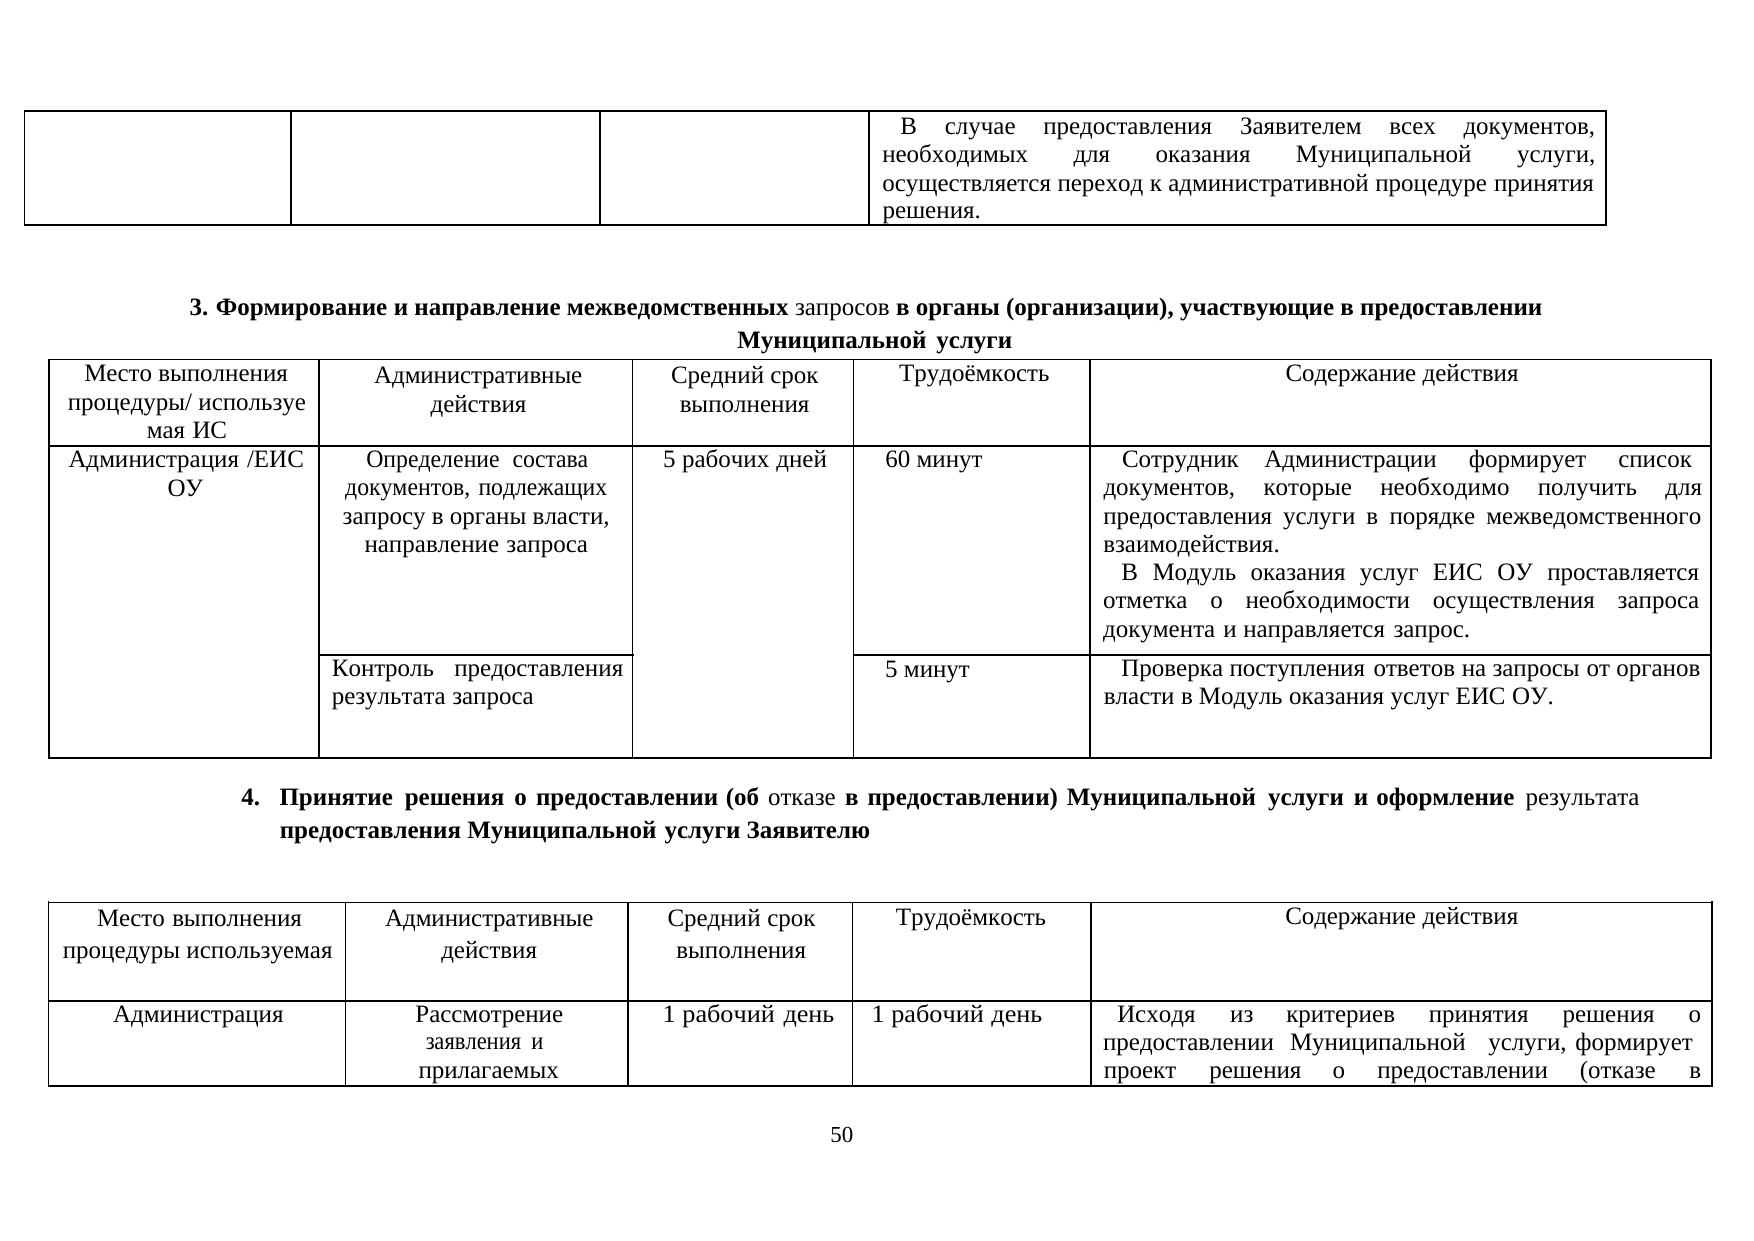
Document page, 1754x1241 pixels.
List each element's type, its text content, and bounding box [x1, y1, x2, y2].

table_cell Определение состава документов, подлежащих запросу в органы власти, направление запроса [320, 447, 632, 654]
table_cell 1 рабочий день [853, 1002, 1090, 1085]
table_header Место выполнения процедуры/ используе мая ИС [50, 360, 318, 445]
list Формирование и направление межведомственных запросов в органы (организации), участвующие в предоставлении Муниципальной услуги [189, 292, 1553, 354]
table_cell Сотрудник Администрации формирует список документов, которые необходимо получить для предоставления услуги в порядке межведомственного взаимодействия. В Модуль оказания услуг ЕИС ОУ проставляется отметка о необходимости осуществления запроса документа и направляется запрос. [1091, 447, 1710, 654]
table_cell 5 минут [854, 656, 1089, 757]
table_header [25, 112, 290, 224]
table_header Содержание действия [1091, 360, 1710, 445]
table_cell Администрация [49, 1002, 345, 1085]
table_cell Исходя из критериев принятия решения о предоставлении Муниципальной услуги, формирует проект решения о предоставлении (отказе в [1092, 1002, 1711, 1085]
table_header [292, 112, 599, 224]
table_cell 60 минут [854, 447, 1089, 654]
text предоставления Муниципальной услуги Заявителю [279, 815, 1727, 844]
table_header Административные действия [320, 360, 632, 445]
table_header Административные действия [346, 903, 627, 1000]
table_cell Контроль предоставления результата запроса [320, 656, 632, 757]
table_header Средний срок выполнения [633, 360, 853, 445]
list Принятие решения о предоставлении (об отказе в предоставлении) Муниципальной услуги и оформление результата [241, 782, 1727, 811]
table_cell Администрация /ЕИС ОУ [50, 447, 318, 757]
table_header Трудоёмкость [853, 903, 1090, 1000]
table_header [601, 112, 868, 224]
table_cell Проверка поступления ответов на запросы от органов власти в Модуль оказания услуг ЕИС ОУ. [1091, 656, 1710, 757]
table_cell 1 рабочий день [629, 1002, 852, 1085]
table_header Место выполнения процедуры используемая [49, 903, 345, 1000]
table_cell Рассмотрение заявления и прилагаемых [346, 1002, 627, 1085]
table_header Средний срок выполнения [629, 903, 852, 1000]
table_header Трудоёмкость [854, 360, 1089, 445]
table_header Содержание действия [1092, 903, 1711, 1000]
table_cell 5 рабочих дней [633, 447, 853, 757]
table_header В случае предоставления Заявителем всех документов, необходимых для оказания Муниципальной услуги, осуществляется переход к административной процедуре принятия решения. [870, 112, 1605, 224]
